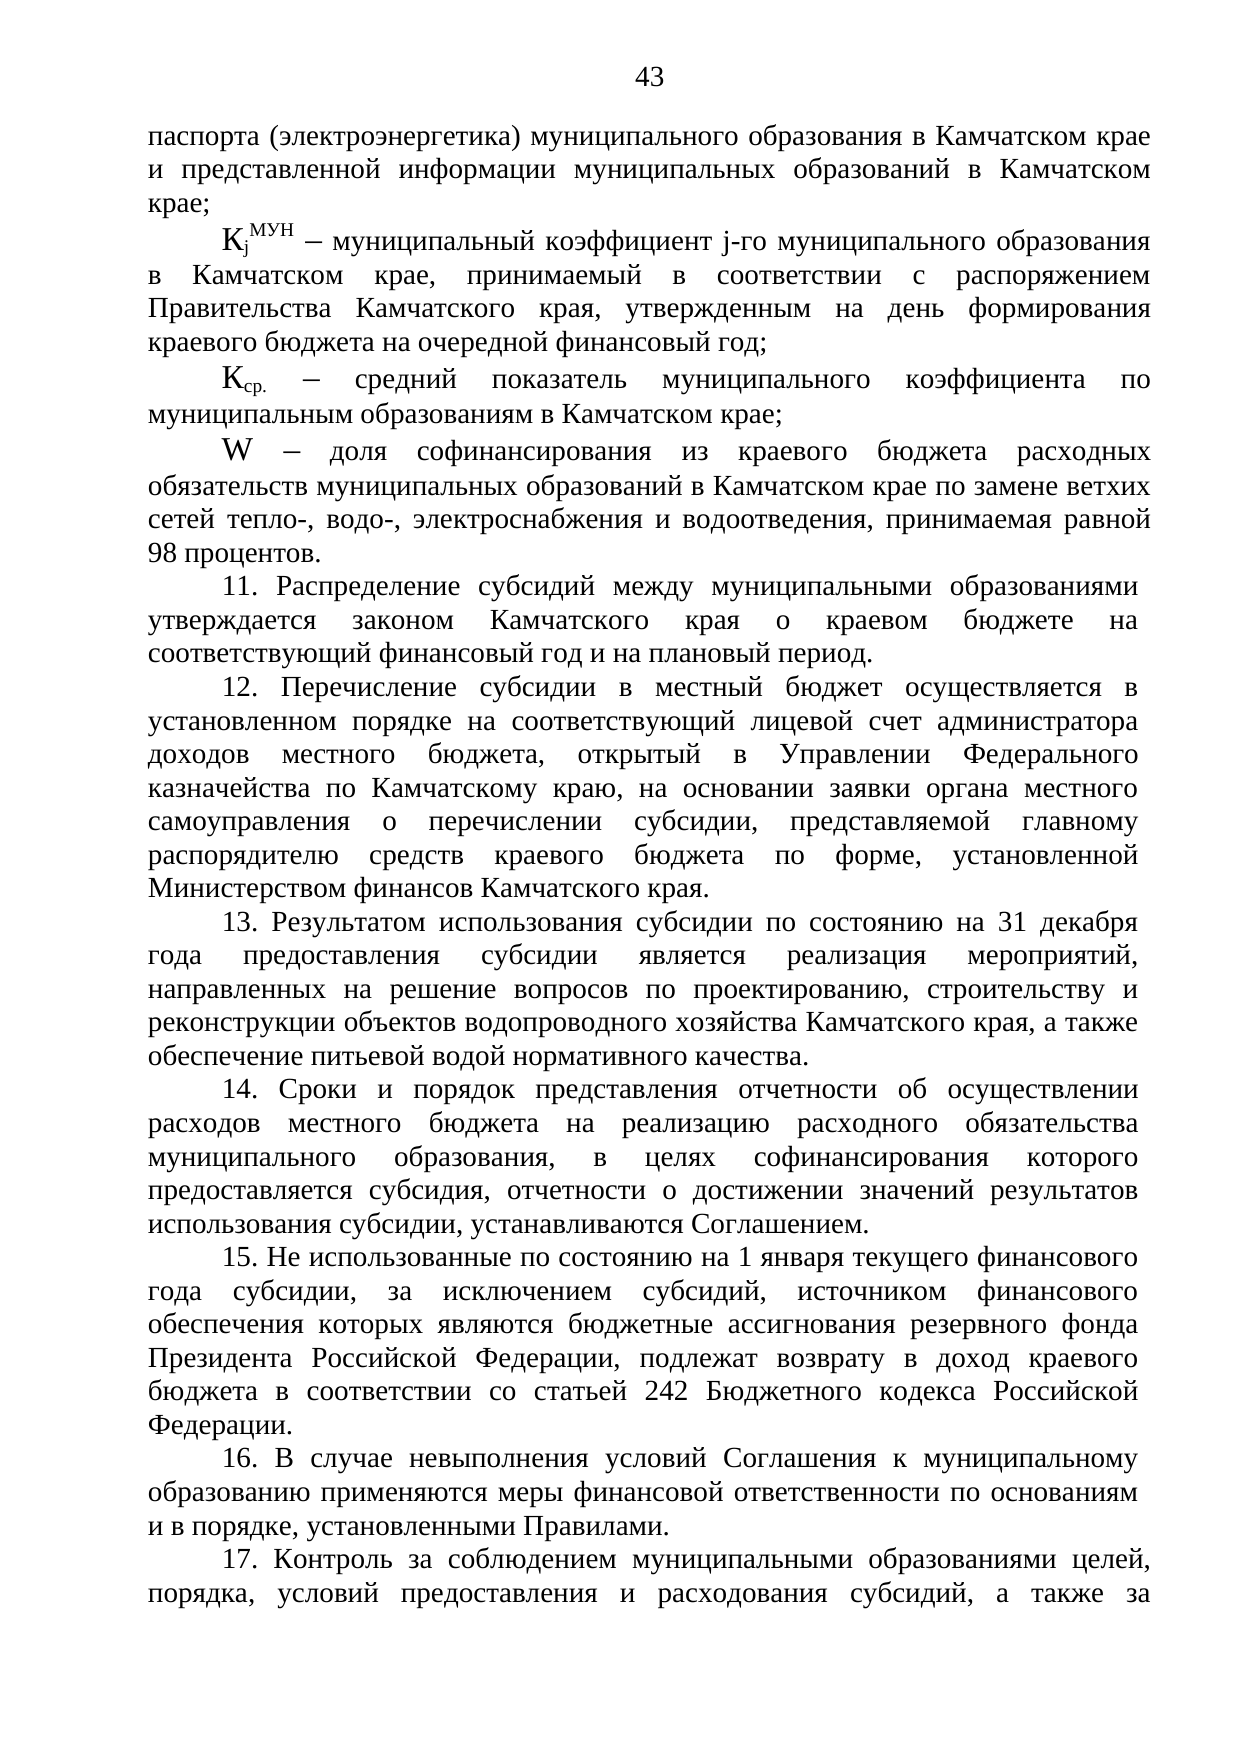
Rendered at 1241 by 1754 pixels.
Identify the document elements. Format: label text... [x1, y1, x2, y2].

text 13. Результатом использования субсидии по состоянию на 31 декабря года предоставления субсидии является реализация мероприятий, направленных на решение вопросов по проектированию, строительству и реконструкции объектов водопроводного хозяйства Камчатского края, а также обеспечение питьевой водой нормативного качества. [148, 904, 1139, 1072]
text 15. Не использованные по состоянию на 1 января текущего финансового года субсидии, за исключением субсидий, источником финансового обеспечения которых являются бюджетные ассигнования резервного фонда Президента Российской Федерации, подлежат возврату в доход краевого бюджета в соответствии со статьей 242 Бюджетного кодекса Российской Федерации. [148, 1239, 1139, 1441]
text 11. Распределение субсидий между муниципальными образованиями утверждается законом Камчатского края о краевом бюджете на соответствующий финансовый год и на плановый период. [148, 568, 1139, 669]
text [148, 118, 1152, 219]
text W – доля софинансирования из краевого бюджета расходных обязательств муниципальных образований в Камчатском крае по замене ветхих сетей тепло-, водо-, электроснабжения и водоотведения, принимаемая равной 98 процентов. [148, 429, 1152, 568]
text КjМУН – муниципальный коэффициент j-го муниципального образования в Камчатском крае, принимаемый в соответствии с распоряжением Правительства Камчатского края, утвержденным на день формирования краевого бюджета на очередной финансовый год; [148, 219, 1152, 358]
text 16. В случае невыполнения условий Соглашения к муниципальному образованию применяются меры финансовой ответственности по основаниям и в порядке, установленными Правилами. [148, 1441, 1139, 1541]
text 14. Сроки и порядок представления отчетности об осуществлении расходов местного бюджета на реализацию расходного обязательства муниципального образования, в целях софинансирования которого предоставляется субсидия, отчетности о достижении значений результатов использования субсидии, устанавливаются Соглашением. [148, 1072, 1139, 1239]
text 12. Перечисление субсидии в местный бюджет осуществляется в установленном порядке на соответствующий лицевой счет администратора доходов местного бюджета, открытый в Управлении Федерального казначейства по Камчатскому краю, на основании заявки органа местного самоуправления о перечислении субсидии, представляемой главному распорядителю средств краевого бюджета по форме, установленной Министерством финансов Камчатского края. [148, 669, 1139, 904]
text Кср. – средний показатель муниципального коэффициента по муниципальным образованиям в Камчатском крае; [148, 358, 1152, 429]
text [148, 1541, 1152, 1608]
